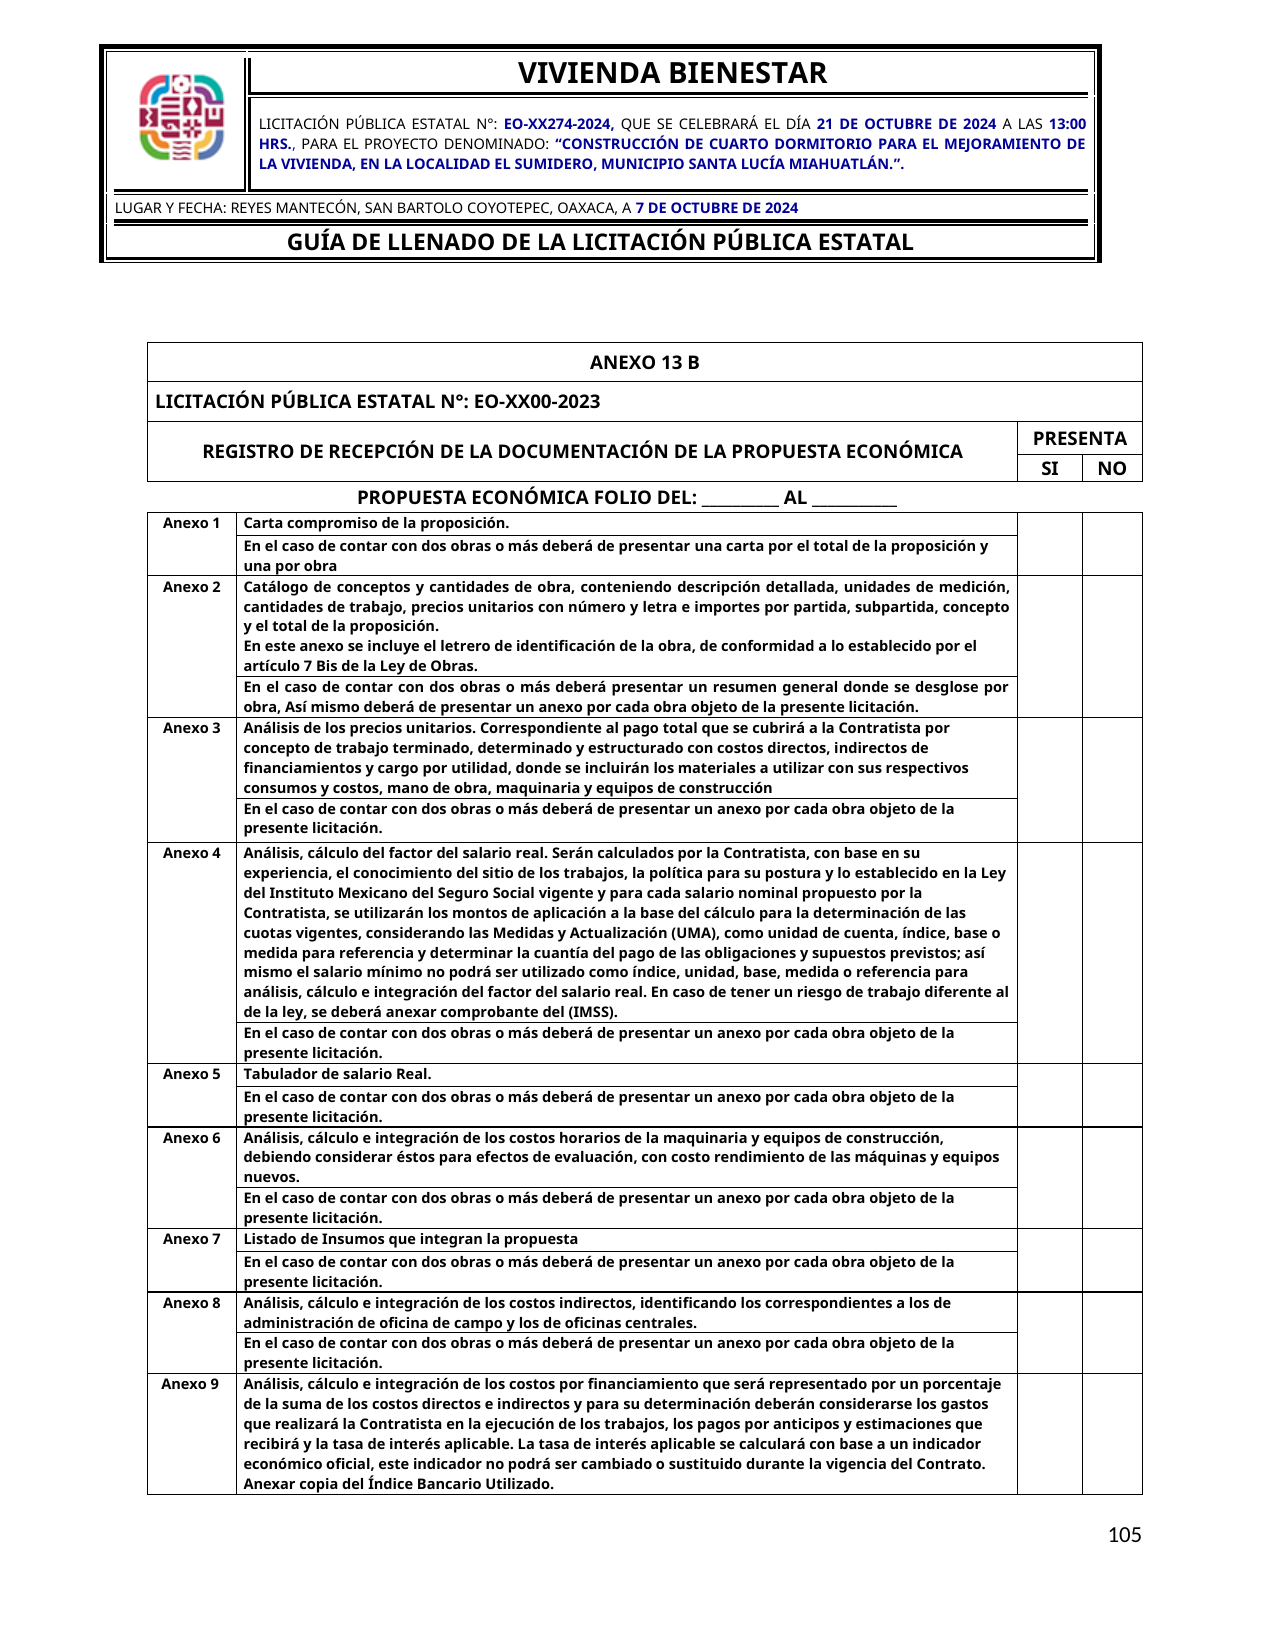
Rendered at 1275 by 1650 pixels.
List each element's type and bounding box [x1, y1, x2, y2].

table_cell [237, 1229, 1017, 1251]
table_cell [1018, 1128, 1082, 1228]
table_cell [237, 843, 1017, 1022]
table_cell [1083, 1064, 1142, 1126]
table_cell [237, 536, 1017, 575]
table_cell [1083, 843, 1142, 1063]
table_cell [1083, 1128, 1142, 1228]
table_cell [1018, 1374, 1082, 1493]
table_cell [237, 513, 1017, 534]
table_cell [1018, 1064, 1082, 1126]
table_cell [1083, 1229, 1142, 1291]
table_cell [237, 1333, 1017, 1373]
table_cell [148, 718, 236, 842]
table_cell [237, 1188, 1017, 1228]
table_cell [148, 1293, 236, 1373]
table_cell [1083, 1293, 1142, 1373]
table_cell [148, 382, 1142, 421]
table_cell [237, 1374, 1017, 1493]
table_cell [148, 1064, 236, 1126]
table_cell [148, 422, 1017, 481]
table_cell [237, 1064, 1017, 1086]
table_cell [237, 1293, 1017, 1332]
picture [128, 66, 235, 166]
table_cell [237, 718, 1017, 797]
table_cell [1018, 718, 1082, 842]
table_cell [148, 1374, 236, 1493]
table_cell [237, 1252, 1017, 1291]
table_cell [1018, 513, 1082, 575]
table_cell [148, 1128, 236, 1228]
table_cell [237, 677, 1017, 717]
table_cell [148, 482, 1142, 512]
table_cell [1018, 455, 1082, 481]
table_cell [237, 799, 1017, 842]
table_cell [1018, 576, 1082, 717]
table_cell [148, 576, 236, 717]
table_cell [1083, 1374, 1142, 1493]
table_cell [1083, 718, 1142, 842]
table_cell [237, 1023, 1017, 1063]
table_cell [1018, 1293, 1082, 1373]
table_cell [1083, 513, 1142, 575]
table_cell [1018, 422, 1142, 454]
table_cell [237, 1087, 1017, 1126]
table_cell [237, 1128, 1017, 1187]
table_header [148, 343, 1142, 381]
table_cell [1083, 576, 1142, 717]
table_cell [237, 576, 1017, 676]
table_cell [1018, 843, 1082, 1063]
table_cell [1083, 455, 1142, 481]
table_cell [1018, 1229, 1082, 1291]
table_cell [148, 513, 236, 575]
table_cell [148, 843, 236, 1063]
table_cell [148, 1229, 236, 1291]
